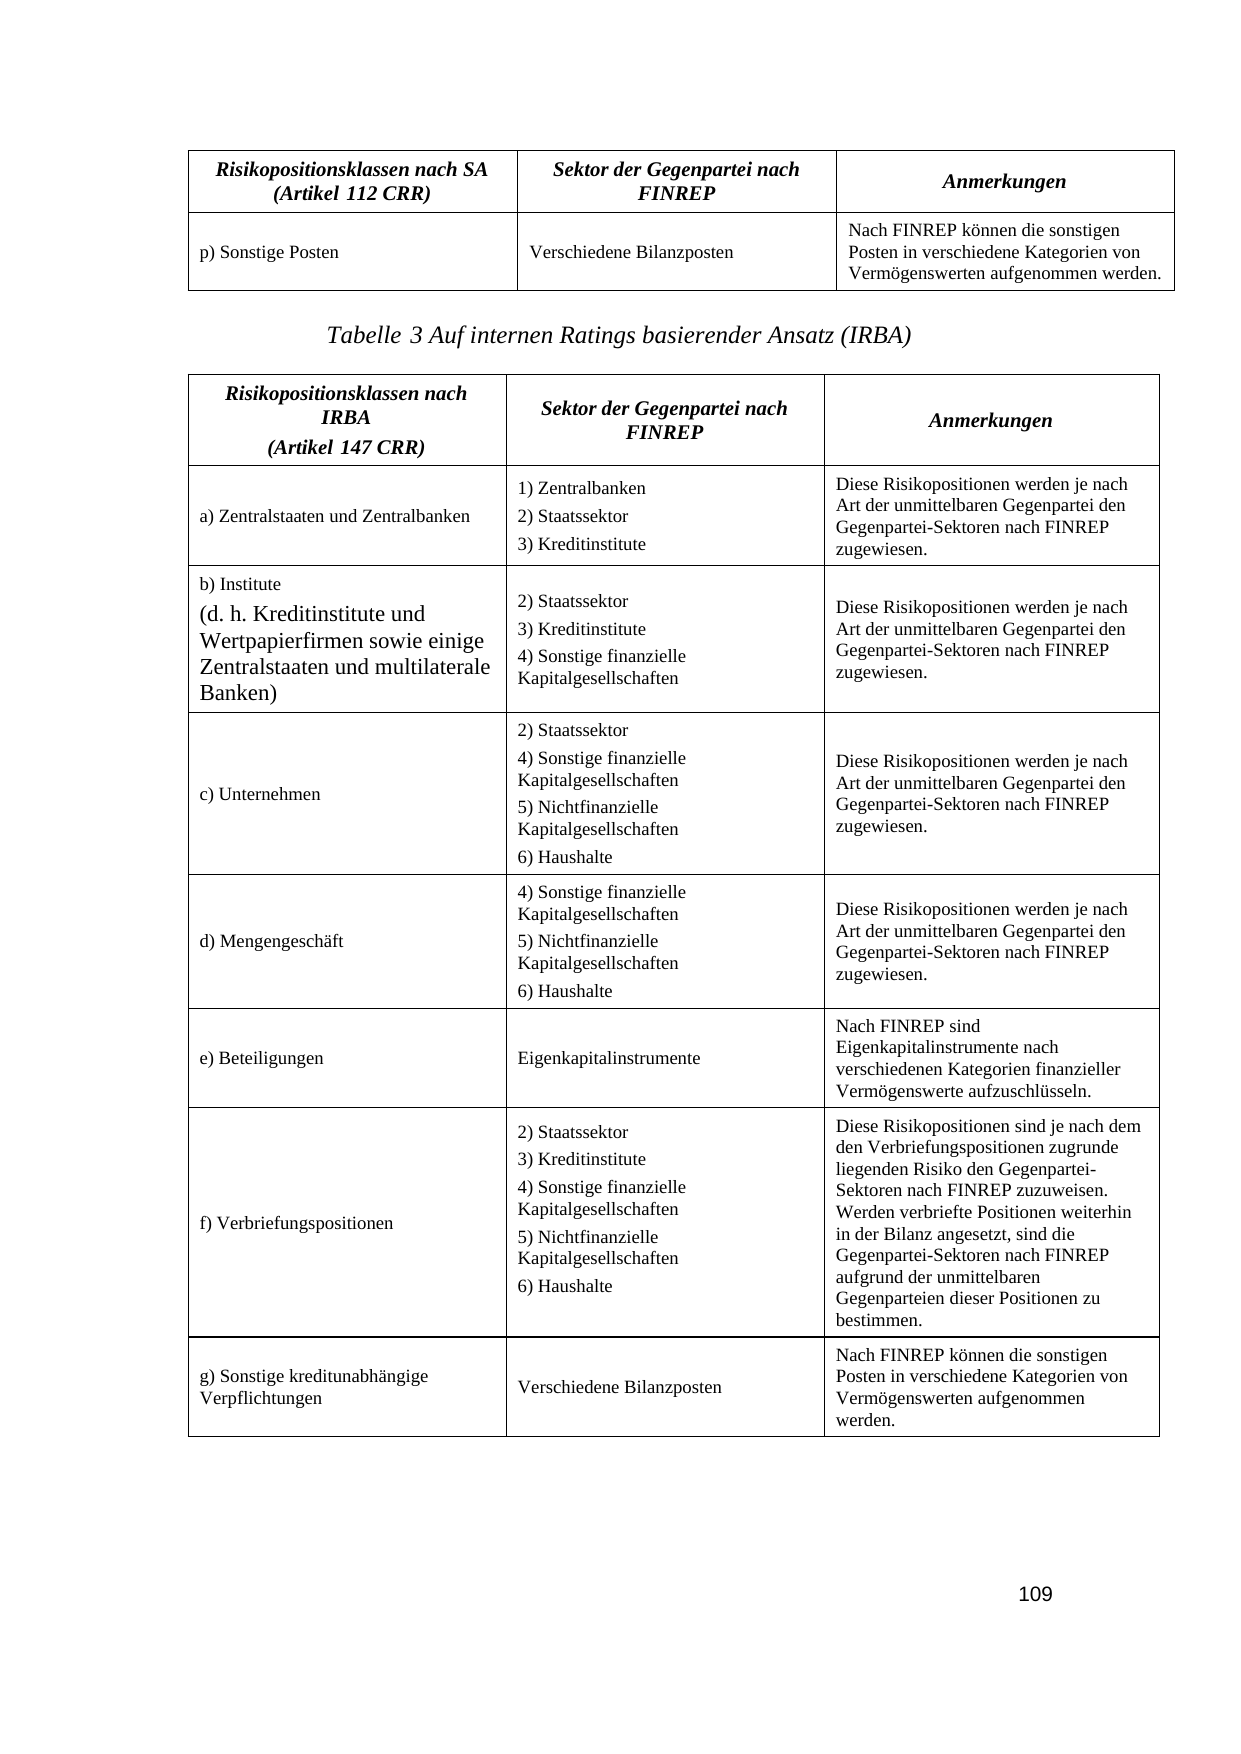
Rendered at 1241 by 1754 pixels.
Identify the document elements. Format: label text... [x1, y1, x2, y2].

table_header Anmerkungen [825, 375, 1159, 465]
table_cell Eigenkapitalinstrumente [507, 1009, 824, 1107]
table_header Sektor der Gegenpartei nach FINREP [518, 151, 836, 212]
table_cell 2) Staatssektor 4) Sonstige finanzielle Kapitalgesellschaften 5) Nichtfinanzielle Kapitalgesellschaften 6) Haushalte [507, 713, 824, 874]
table_header Risikopositionsklassen nach IRBA (Artikel 147 CRR) [189, 375, 506, 465]
table_cell d) Mengengeschäft [189, 875, 506, 1007]
table_cell f) Verbriefungspositionen [189, 1108, 506, 1336]
table_cell Diese Risikopositionen werden je nach Art der unmittelbaren Gegenpartei den Gegenpartei-Sektoren nach FINREP zugewiesen. [825, 713, 1159, 874]
table_cell Diese Risikopositionen werden je nach Art der unmittelbaren Gegenpartei den Gegenpartei-Sektoren nach FINREP zugewiesen. [825, 466, 1159, 565]
table_cell p) Sonstige Posten [189, 213, 517, 290]
text Tabelle 3 Auf internen Ratings basierender Ansatz (IRBA) [187, 320, 1053, 348]
table_cell Verschiedene Bilanzposten [518, 213, 836, 290]
table_cell g) Sonstige kreditunabhängige Verpflichtungen [189, 1338, 506, 1436]
table_cell 1) Zentralbanken 2) Staatssektor 3) Kreditinstitute [507, 466, 824, 565]
table_cell Nach FINREP können die sonstigen Posten in verschiedene Kategorien von Vermögenswerten aufgenommen werden. [837, 213, 1174, 290]
table_cell Diese Risikopositionen sind je nach dem den Verbriefungspositionen zugrunde liegenden Risiko den Gegenpartei-Sektoren nach FINREP zuzuweisen. Werden verbriefte Positionen weiterhin in der Bilanz angesetzt, sind die Gegenpartei-Sektoren nach FINREP aufgrund der unmittelbaren Gegenparteien dieser Positionen zu bestimmen. [825, 1108, 1159, 1336]
table_cell 4) Sonstige finanzielle Kapitalgesellschaften 5) Nichtfinanzielle Kapitalgesellschaften 6) Haushalte [507, 875, 824, 1007]
table_cell 2) Staatssektor 3) Kreditinstitute 4) Sonstige finanzielle Kapitalgesellschaften 5) Nichtfinanzielle Kapitalgesellschaften 6) Haushalte [507, 1108, 824, 1336]
table_header Sektor der Gegenpartei nach FINREP [507, 375, 824, 465]
table_cell c) Unternehmen [189, 713, 506, 874]
table_cell Nach FINREP sind Eigenkapitalinstrumente nach verschiedenen Kategorien finanzieller Vermögenswerte aufzuschlüsseln. [825, 1009, 1159, 1107]
table_cell 2) Staatssektor 3) Kreditinstitute 4) Sonstige finanzielle Kapitalgesellschaften [507, 566, 824, 712]
table_header Anmerkungen [837, 151, 1174, 212]
table_cell Diese Risikopositionen werden je nach Art der unmittelbaren Gegenpartei den Gegenpartei-Sektoren nach FINREP zugewiesen. [825, 566, 1159, 712]
table_cell b) Institute (d. h. Kreditinstitute und Wertpapierfirmen sowie einige Zentralstaaten und multilaterale Banken) [189, 566, 506, 712]
table_cell e) Beteiligungen [189, 1009, 506, 1107]
table_cell Diese Risikopositionen werden je nach Art der unmittelbaren Gegenpartei den Gegenpartei-Sektoren nach FINREP zugewiesen. [825, 875, 1159, 1007]
table_cell a) Zentralstaaten und Zentralbanken [189, 466, 506, 565]
table_cell Verschiedene Bilanzposten [507, 1338, 824, 1436]
table_header Risikopositionsklassen nach SA (Artikel 112 CRR) [189, 151, 517, 212]
table_cell Nach FINREP können die sonstigen Posten in verschiedene Kategorien von Vermögenswerten aufgenommen werden. [825, 1338, 1159, 1436]
